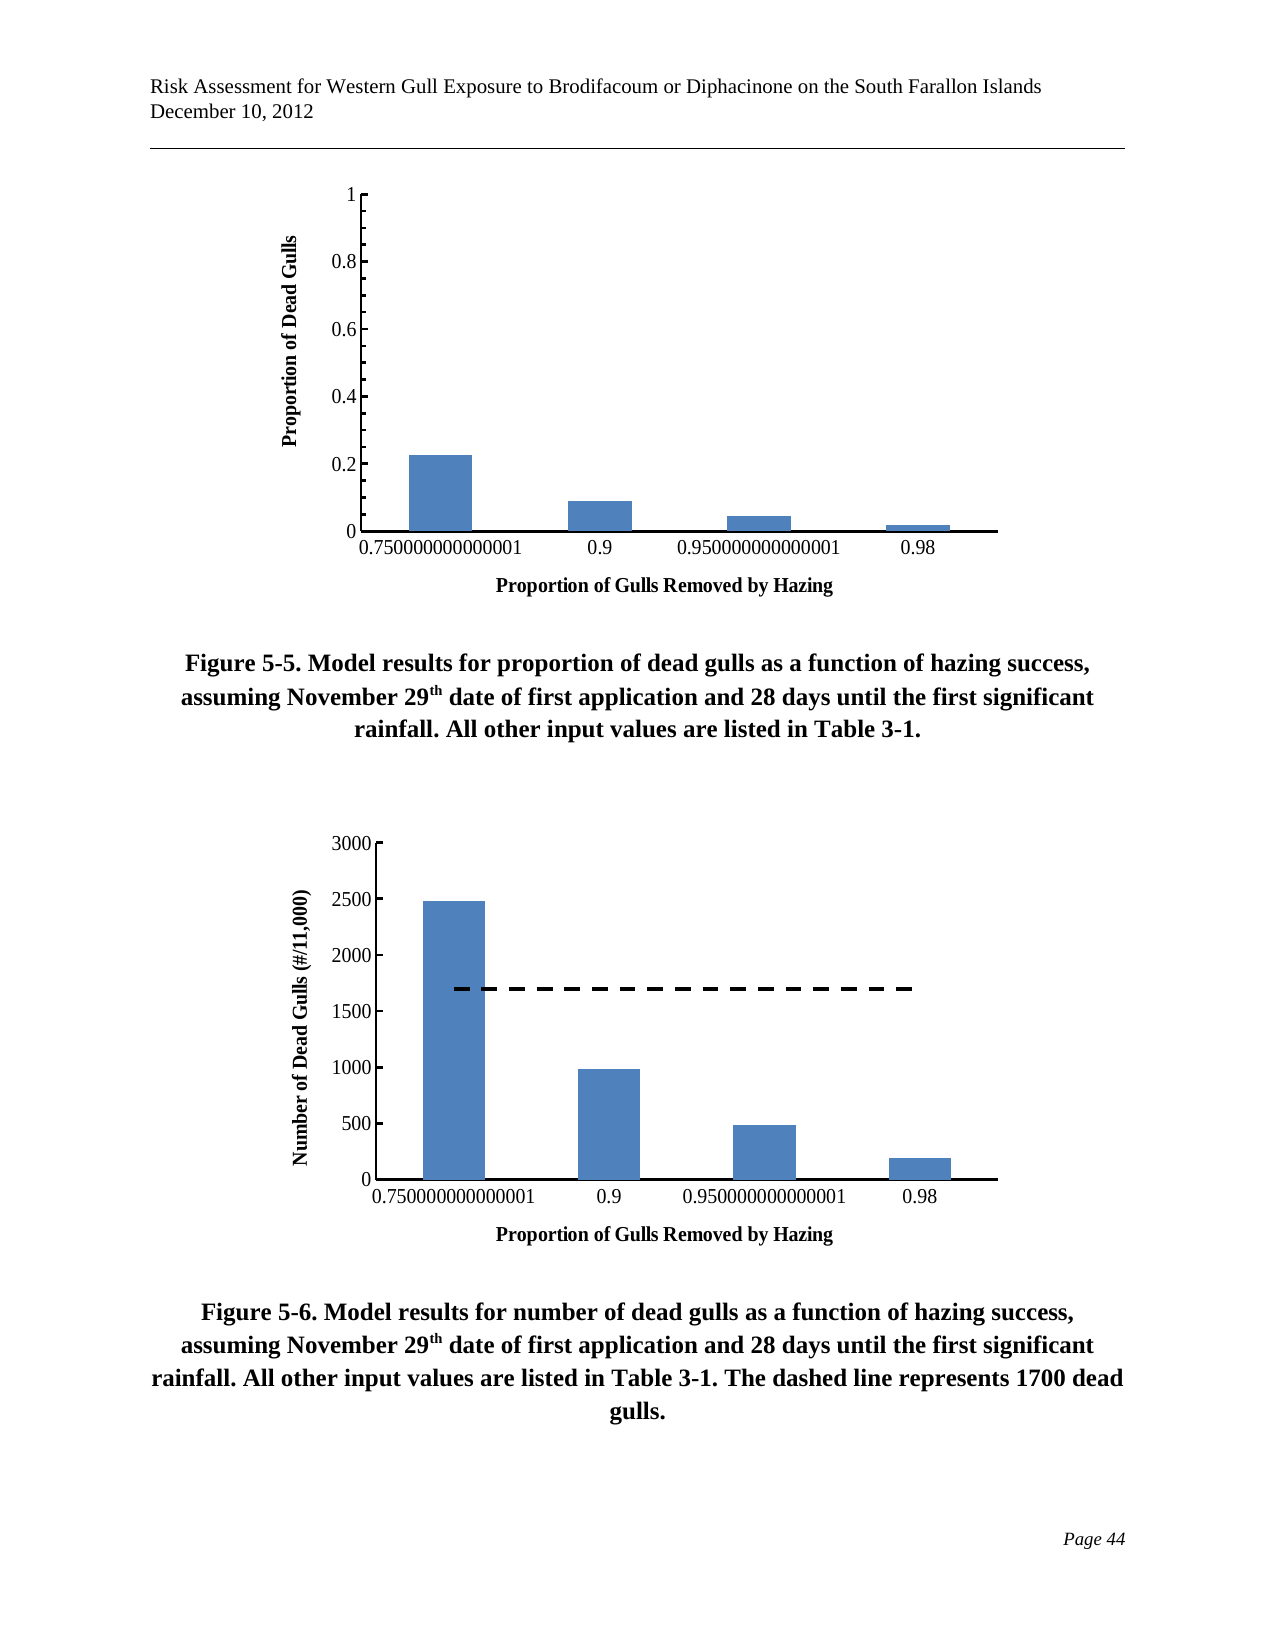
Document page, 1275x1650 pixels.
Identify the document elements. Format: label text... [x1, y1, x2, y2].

text Figure 5-6. Model results for number of dead gulls as a function of hazing success, assuming November 29th date of first application and 28 days until the first significant rainfall. All other input values are listed in Table 3-1. The dashed line represents 1700 dead gulls. [150, 1297, 1125, 1425]
text Figure 5-5. Model results for proportion of dead gulls as a function of hazing success, assuming November 29th date of first application and 28 days until the first significant rainfall. All other input values are listed in Table 3-1. [150, 648, 1125, 743]
